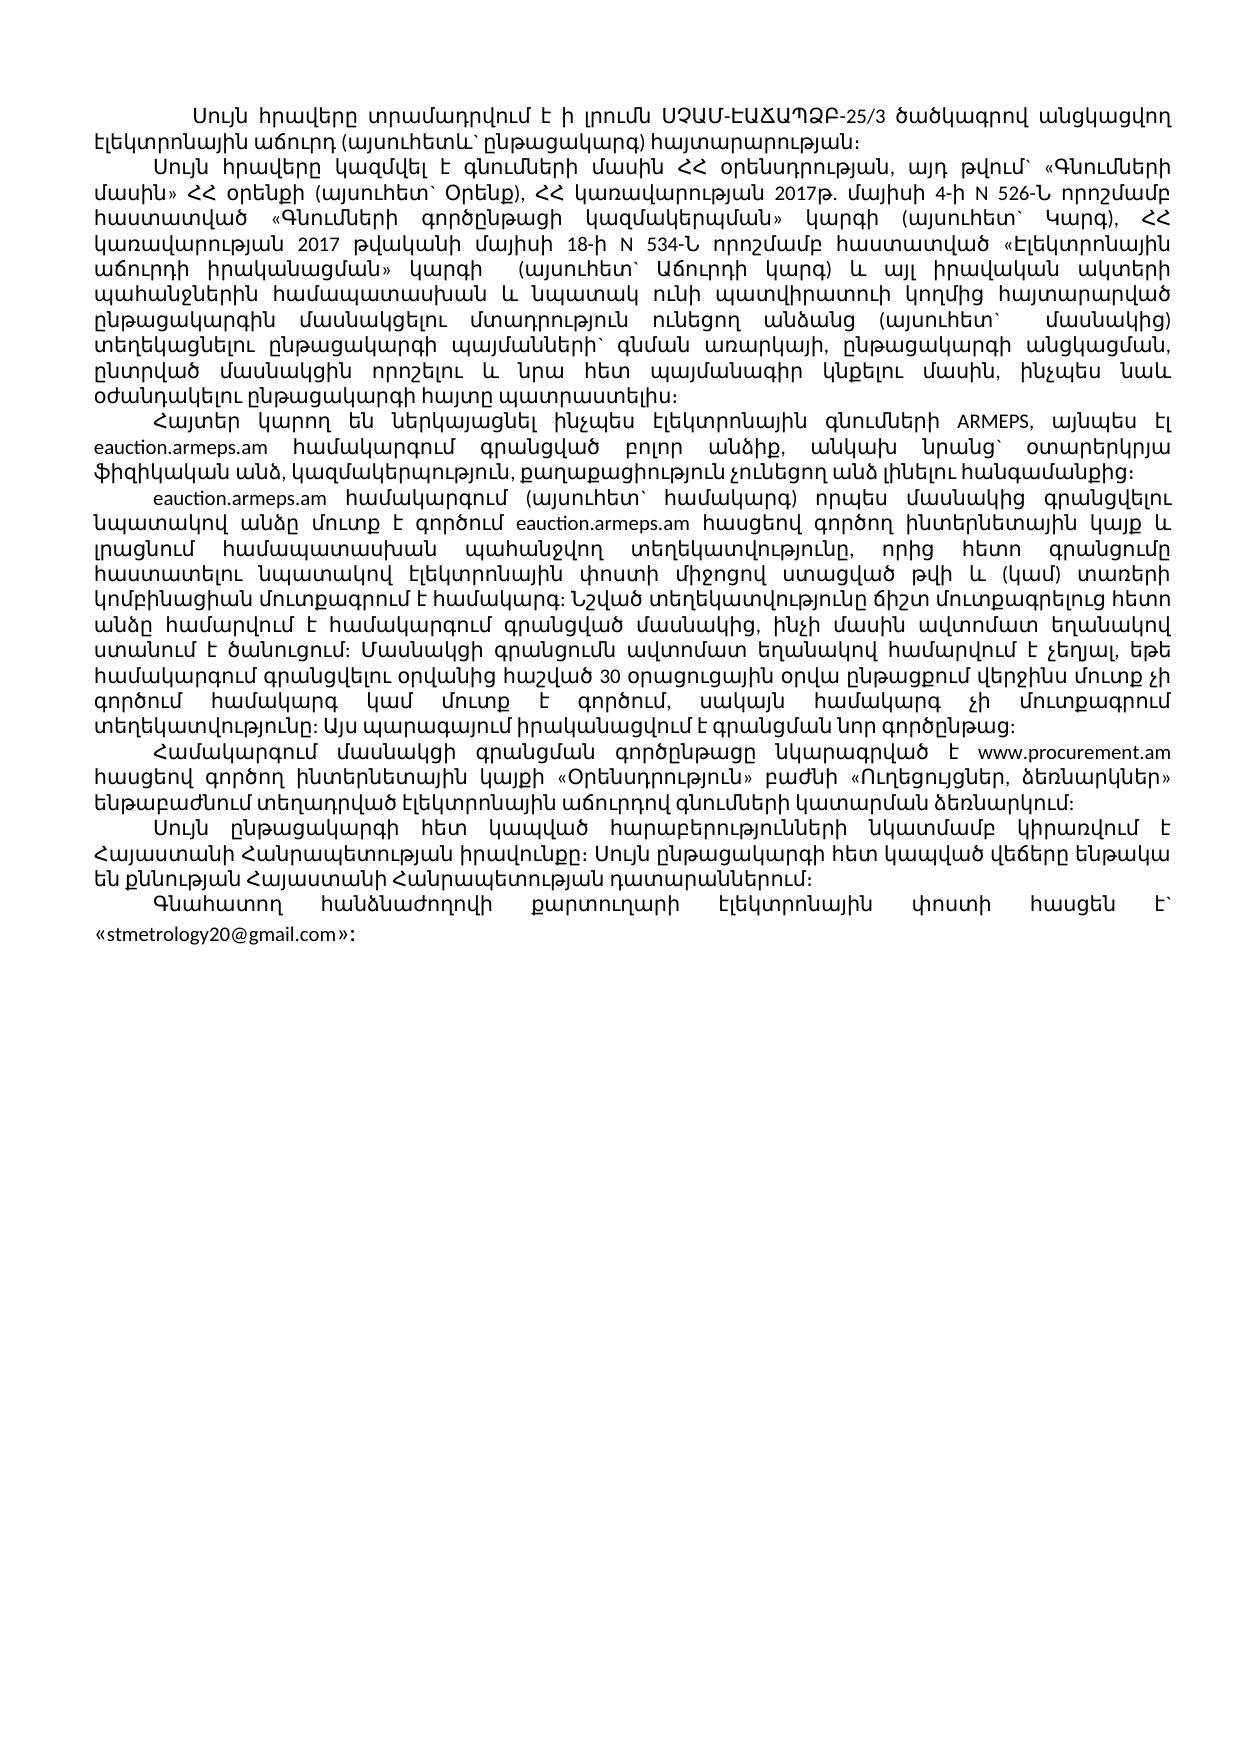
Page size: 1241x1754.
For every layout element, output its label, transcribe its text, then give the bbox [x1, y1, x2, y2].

text eauction.armeps.am համակարգում (այսուհետ` համակարգ) որպես մասնակից գրանցվելու նպատակով անձը մուտք է գործում eauction.armeps.am հասցեով գործող ինտերնետային կայք և լրացնում համապատասխան պահանջվող տեղեկատվությունը, որից հետո գրանցումը հաստատելու նպատակով էլեկտրոնային փոստի միջոցով ստացված թվի և (կամ) տառերի կոմբինացիան մուտքագրում է համակարգ: Նշված տեղեկատվությունը ճիշտ մուտքագրելուց հետո անձը համարվում է համակարգում գրանցված մասնակից, ինչի մասին ավտոմատ եղանակով ստանում է ծանուցում: Մասնակցի գրանցումն ավտոմատ եղանակով համարվում է չեղյալ, եթե համակարգում գրանցվելու օրվանից հաշված 30 օրացուցային օրվա ընթացքում վերջինս մուտք չի գործում համակարգ կամ մուտք է գործում, սակայն համակարգ չի մուտքագրում տեղեկատվությունը: Այս պարագայում իրականացվում է գրանցման նոր գործընթաց: [94, 485, 1171, 739]
text Հայտեր կարող են ներկայացնել ինչպես էլեկտրոնային գնումների ARMEPS, այնպես էլ eauction.armeps.am համակարգում գրանցված բոլոր անձիք, անկախ նրանց` օտարերկրյա ֆիզիկական անձ, կազմակերպություն, քաղաքացիություն չունեցող անձ լինելու հանգամանքից։ [94, 409, 1171, 485]
text Համակարգում մասնակցի գրանցման գործընթացը նկարագրված է www.procurement.am հասցեով գործող ինտերնետային կայքի «Օրենսդրություն» բաժնի «Ուղեցույցներ, ձեռնարկներ» ենթաբաժնում տեղադրված էլեկտրոնային աճուրդով գնումների կատարման ձեռնարկում: [94, 739, 1171, 815]
text Սույն հրավերը կազմվել է գնումների մասին ՀՀ օրենսդրության, այդ թվում` «Գնումների մասին» ՀՀ օրենքի (այսուհետ` Օրենք), ՀՀ կառավարության 2017թ. մայիսի 4-ի N 526-Ն որոշմամբ հաստատված «Գնումների գործընթացի կազմակերպման» կարգի (այսուհետ` Կարգ), ՀՀ կառավարության 2017 թվականի մայիսի 18-ի N 534-Ն որոշմամբ հաստատված «Էլեկտրոնային աճուրդի իրականացման» կարգի (այսուհետ` Աճուրդի կարգ) և այլ իրավական ակտերի պահանջներին համապատասխան և նպատակ ունի պատվիրատուի կողմից հայտարարված ընթացակարգին մասնակցելու մտադրություն ունեցող անձանց (այսուհետ` մասնակից) տեղեկացնելու ընթացակարգի պայմանների` գնման առարկայի, ընթացակարգի անցկացման, ընտրված մասնակցին որոշելու և նրա հետ պայմանագիր կնքելու մասին, ինչպես նաև օժանդակելու ընթացակարգի հայտը պատրաստելիս։ [94, 154, 1171, 409]
text Սույն հրավերը տրամադրվում է ի լրումն ՍՉԱՄ-ԷԱՃԱՊՁԲ-25/3 ծածկագրով անցկացվող էլեկտրոնային աճուրդ (այսուհետև` ընթացակարգ) հայտարարության։ [94, 104, 1171, 154]
text Գնահատող հանձնաժողովի քարտուղարի էլեկտրոնային փոստի հասցեն է` «stmetrology20@gmail.com»: [94, 892, 1171, 948]
text Սույն ընթացակարգի հետ կապված հարաբերությունների նկատմամբ կիրառվում է Հայաստանի Հանրապետության իրավունքը։ Սույն ընթացակարգի հետ կապված վեճերը ենթակա են քննության Հայաստանի Հանրապետության դատարաններում։ [94, 815, 1171, 892]
